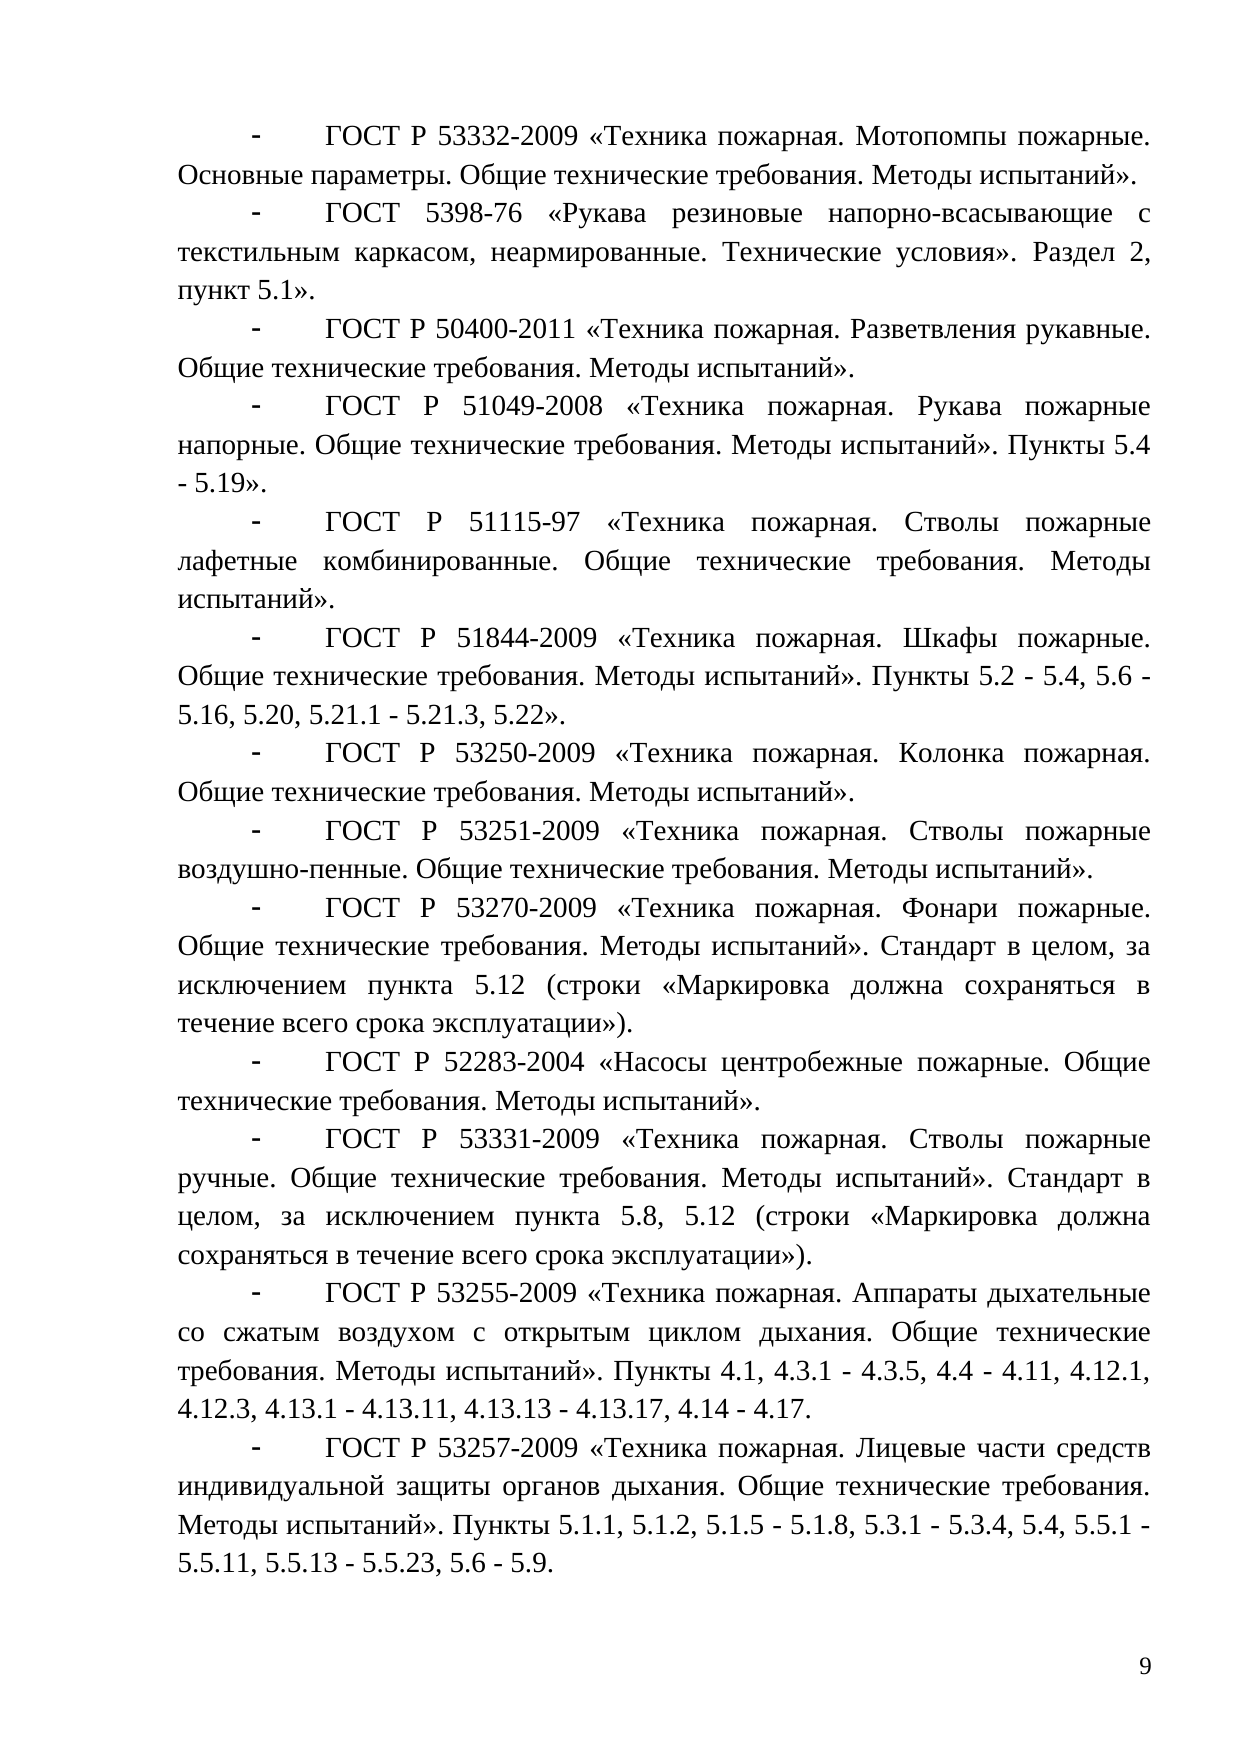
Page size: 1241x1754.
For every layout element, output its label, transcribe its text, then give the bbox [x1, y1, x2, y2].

list ГОСТ Р 51049-2008 «Техника пожарная. Рукава пожарные напорные. Общие технические требования. Методы испытаний». Пункты 5.4 - 5.19». [177, 388, 1152, 499]
list ГОСТ 5398-76 «Рукава резиновые напорно-всасывающие с текстильным каркасом, неармированные. Технические условия». Раздел 2, пункт 5.1». [177, 195, 1152, 306]
list ГОСТ Р 53332-2009 «Техника пожарная. Мотопомпы пожарные. Основные параметры. Общие технические требования. Методы испытаний». [177, 118, 1152, 190]
list ГОСТ Р 53255-2009 «Техника пожарная. Аппараты дыхательные со сжатым воздухом с открытым циклом дыхания. Общие технические требования. Методы испытаний». Пункты 4.1, 4.3.1 - 4.3.5, 4.4 - 4.11, 4.12.1, 4.12.3, 4.13.1 - 4.13.11, 4.13.13 - 4.13.17, 4.14 - 4.17. [177, 1276, 1152, 1425]
list ГОСТ Р 53331-2009 «Техника пожарная. Стволы пожарные ручные. Общие технические требования. Методы испытаний». Стандарт в целом, за исключением пункта 5.8, 5.12 (строки «Маркировка должна сохраняться в течение всего срока эксплуатации»). [177, 1121, 1152, 1271]
list ГОСТ Р 50400-2011 «Техника пожарная. Разветвления рукавные. Общие технические требования. Методы испытаний». [177, 311, 1152, 383]
list ГОСТ Р 53257-2009 «Техника пожарная. Лицевые части средств индивидуальной защиты органов дыхания. Общие технические требования. Методы испытаний». Пункты 5.1.1, 5.1.2, 5.1.5 - 5.1.8, 5.3.1 - 5.3.4, 5.4, 5.5.1 - 5.5.11, 5.5.13 - 5.5.23, 5.6 - 5.9. [177, 1430, 1152, 1579]
list ГОСТ Р 51115-97 «Техника пожарная. Стволы пожарные лафетные комбинированные. Общие технические требования. Методы испытаний». [177, 504, 1152, 615]
list ГОСТ Р 52283-2004 «Насосы центробежные пожарные. Общие технические требования. Методы испытаний». [177, 1044, 1152, 1116]
list ГОСТ Р 53250-2009 «Техника пожарная. Колонка пожарная. Общие технические требования. Методы испытаний». [177, 735, 1152, 808]
list ГОСТ Р 51844-2009 «Техника пожарная. Шкафы пожарные. Общие технические требования. Методы испытаний». Пункты 5.2 - 5.4, 5.6 - 5.16, 5.20, 5.21.1 - 5.21.3, 5.22». [177, 620, 1152, 730]
list ГОСТ Р 53270-2009 «Техника пожарная. Фонари пожарные. Общие технические требования. Методы испытаний». Стандарт в целом, за исключением пункта 5.12 (строки «Маркировка должна сохраняться в течение всего срока эксплуатации»). [177, 890, 1152, 1039]
list ГОСТ Р 53251-2009 «Техника пожарная. Стволы пожарные воздушно-пенные. Общие технические требования. Методы испытаний». [177, 813, 1152, 885]
